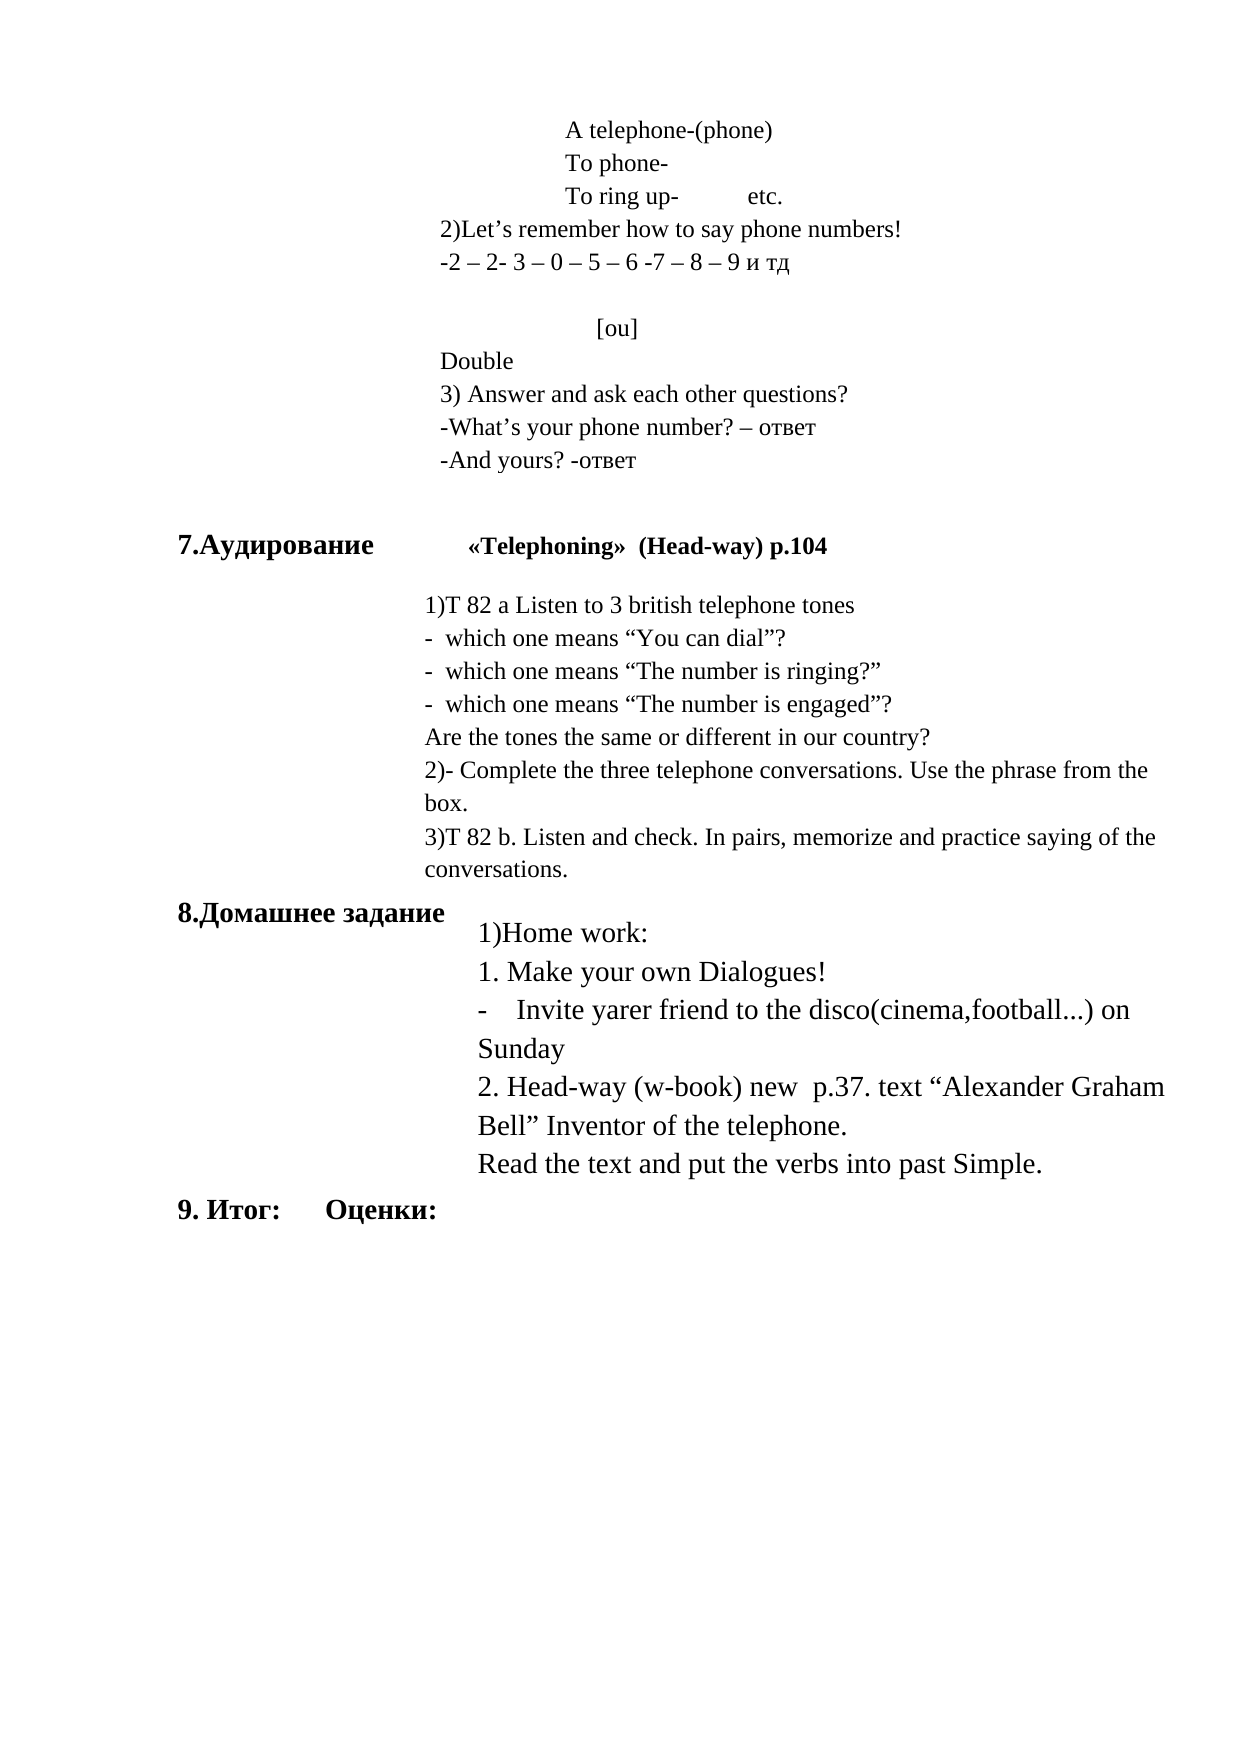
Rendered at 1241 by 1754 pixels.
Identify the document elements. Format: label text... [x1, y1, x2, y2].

text 9. Итог: Оценки: [177, 1192, 1152, 1225]
text 8.Домашнее задание [177, 895, 1152, 928]
text 7.Аудирование «Telephoning» (Head-way) p.104 [177, 527, 1152, 561]
